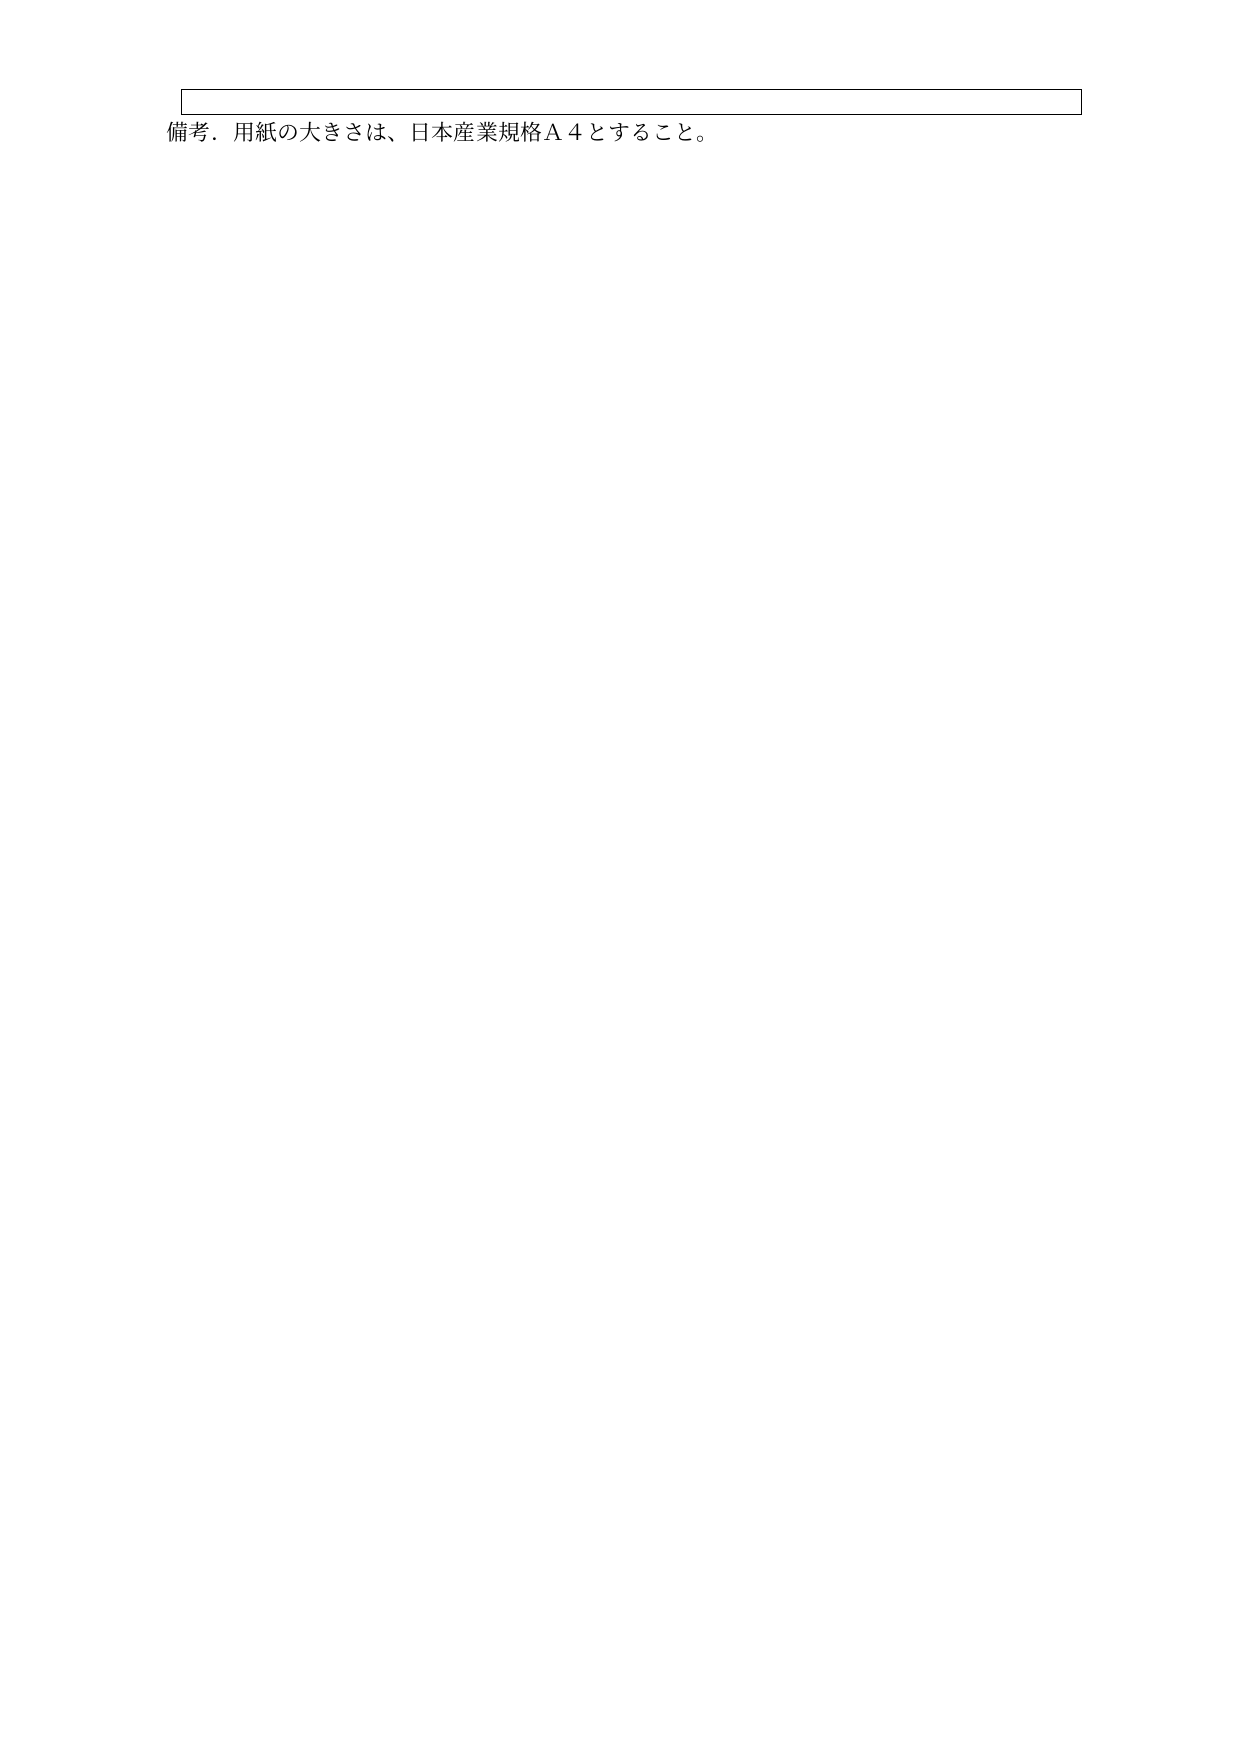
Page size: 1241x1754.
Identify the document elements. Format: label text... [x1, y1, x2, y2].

text 備考．用紙の大きさは、日本産業規格Ａ４とすること。 [167, 115, 1070, 146]
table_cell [182, 90, 1081, 114]
